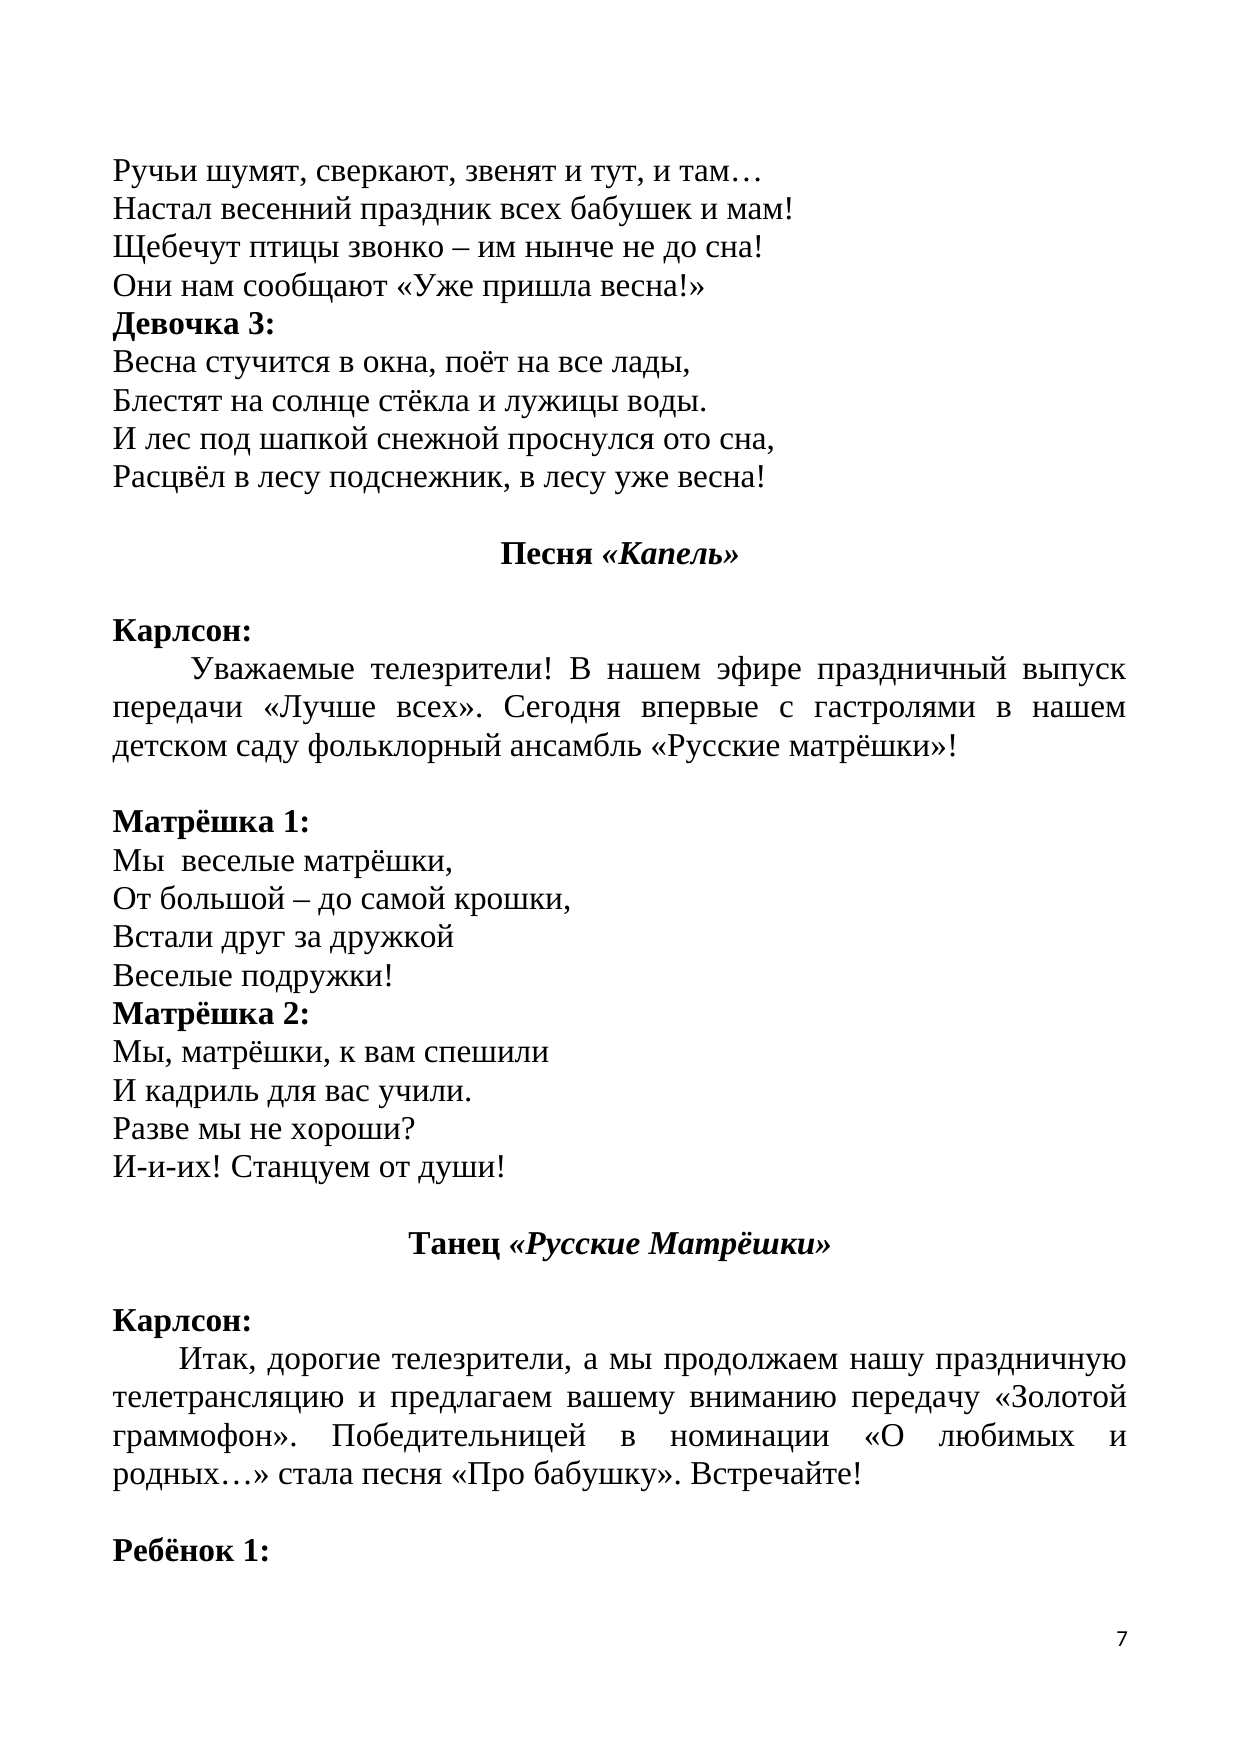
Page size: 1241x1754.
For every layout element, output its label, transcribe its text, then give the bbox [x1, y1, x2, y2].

text Уважаемые телезрители! В нашем эфире праздничный выпуск передачи «Лучше всех». Сегодня впервые с гастролями в нашем детском саду фольклорный ансамбль «Русские матрёшки»! [112, 648, 1128, 763]
text Итак, дорогие телезрители, а мы продолжаем нашу праздничную телетрансляцию и предлагаем вашему вниманию передачу «Золотой граммофон». Победительницей в номинации «О любимых и родных…» стала песня «Про бабушку». Встречайте! [112, 1338, 1128, 1492]
text Девочка 3: [112, 303, 1128, 342]
text Щебечут птицы звонко – им нынче не до сна! [112, 227, 1128, 265]
text Песня «Капель» [112, 533, 1128, 572]
text Мы, матрёшки, к вам спешили [112, 1032, 1128, 1070]
text Матрёшка 1: [112, 802, 1128, 840]
text Матрёшка 2: [112, 993, 1128, 1032]
text Веселые подружки! [112, 955, 1128, 993]
text Они нам сообщают «Уже пришла весна!» [112, 265, 1128, 303]
text Мы веселые матрёшки, [112, 840, 1128, 878]
text Танец «Русские Матрёшки» [112, 1223, 1128, 1262]
text Настал весенний праздник всех бабушек и мам! [112, 188, 1128, 227]
text Карлсон: [112, 1300, 1128, 1338]
text От большой – до самой крошки, [112, 878, 1128, 917]
text Встали друг за дружкой [112, 917, 1128, 955]
text И лес под шапкой снежной проснулся ото сна, [112, 418, 1128, 457]
text И кадриль для вас учили. [112, 1070, 1128, 1108]
text Расцвёл в лесу подснежник, в лесу уже весна! [112, 457, 1128, 495]
text Разве мы не хороши? [112, 1108, 1128, 1147]
text Блестят на солнце стёкла и лужицы воды. [112, 380, 1128, 418]
text Карлсон: [112, 610, 1128, 648]
text Ребёнок 1: [112, 1530, 1128, 1568]
text Весна стучится в окна, поёт на все лады, [112, 342, 1128, 380]
text Ручьи шумят, сверкают, звенят и тут, и там… [112, 150, 1128, 188]
text И-и-их! Станцуем от души! [112, 1147, 1128, 1185]
